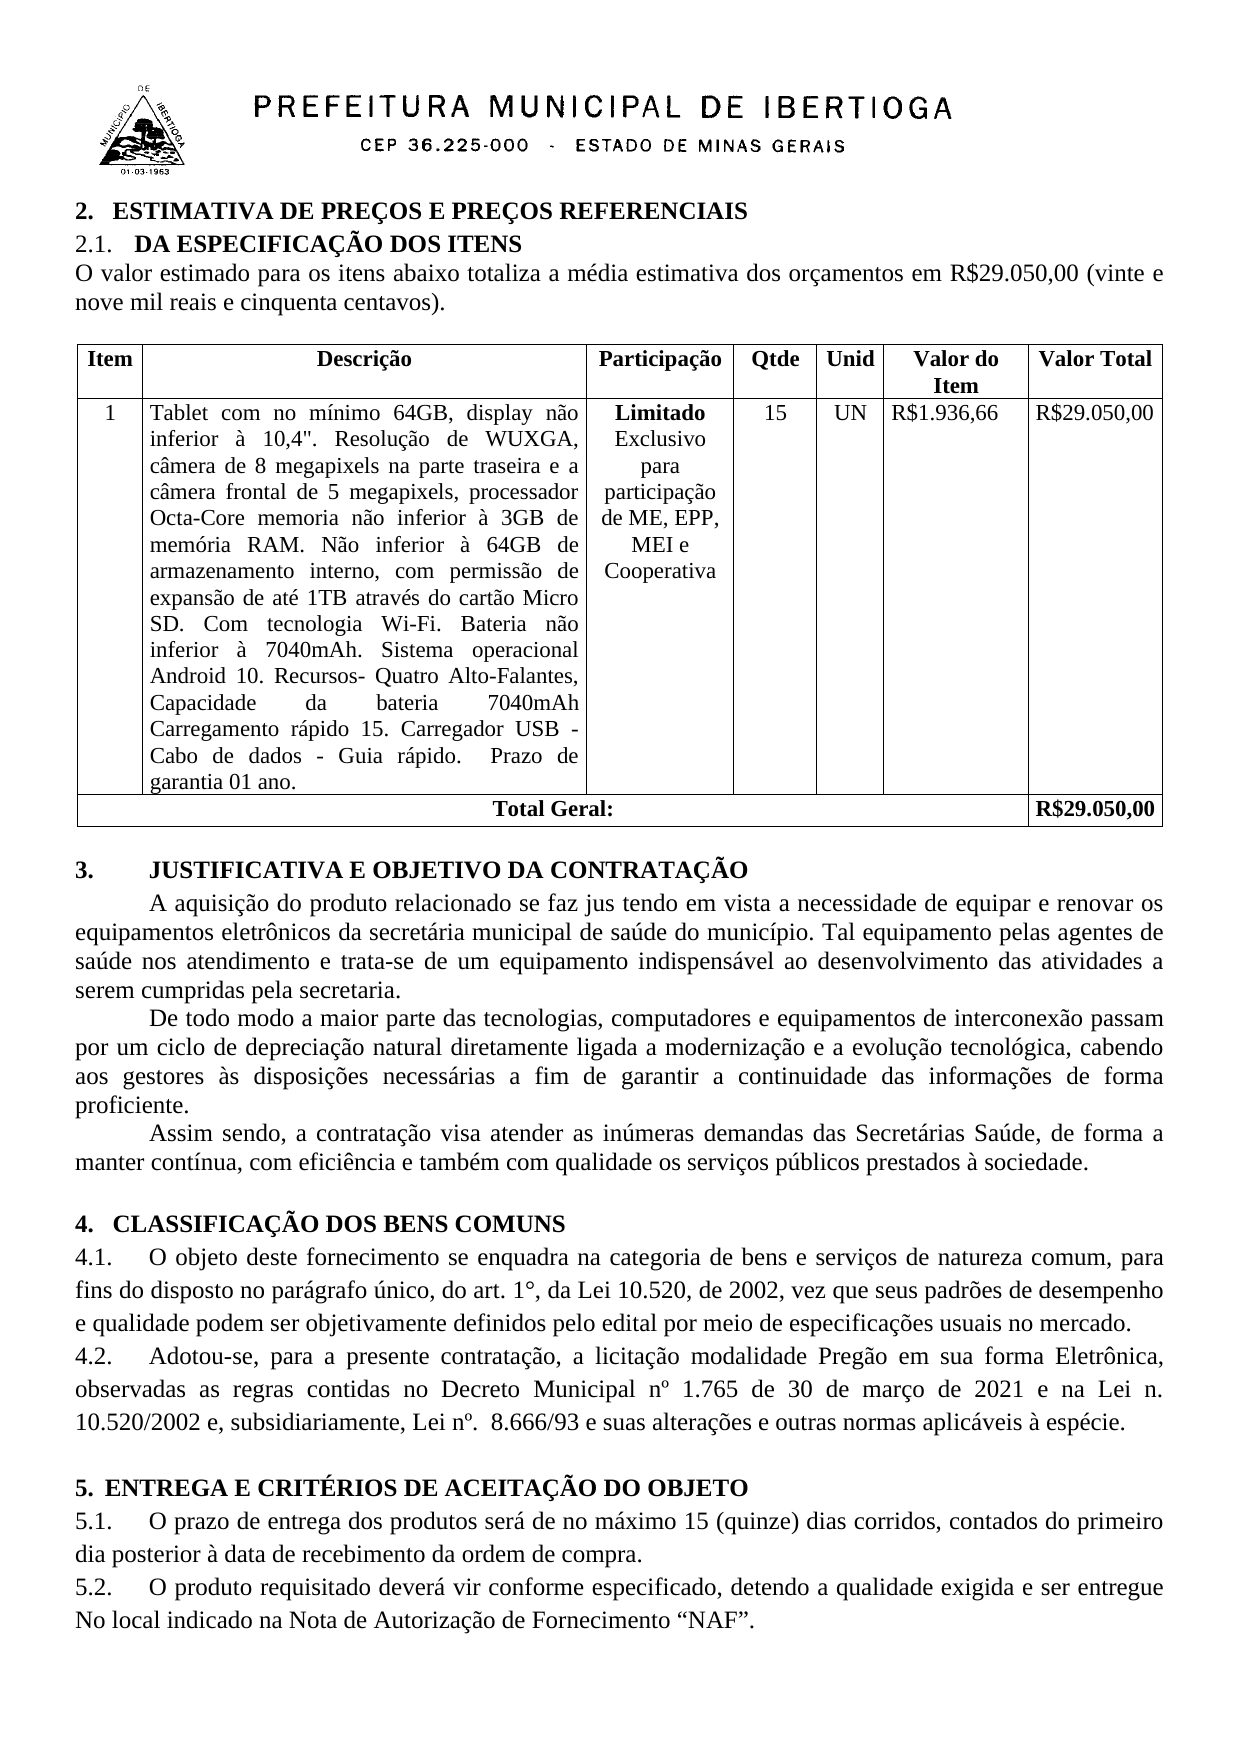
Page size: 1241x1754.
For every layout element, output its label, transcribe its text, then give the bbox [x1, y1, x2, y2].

table_header Participação [587, 345, 733, 398]
table_cell R$1.936,66 [884, 399, 1028, 794]
table_header Valor Total [1029, 345, 1162, 398]
list O objeto deste fornecimento se enquadra na categoria de bens e serviços de natureza comum, para fins do disposto no parágrafo único, do art. 1°, da Lei 10.520, de 2002, vez que seus padrões de desempenho e qualidade podem ser objetivamente definidos pelo edital por meio de especificações usuais no mercado. [75, 1242, 1165, 1337]
table_cell UN [817, 399, 883, 794]
table_header Qtde [734, 345, 816, 398]
list Adotou-se, para a presente contratação, a licitação modalidade Pregão em sua forma Eletrônica, observadas as regras contidas no Decreto Municipal nº 1.765 de 30 de março de 2021 e na Lei n. 10.520/2002 e, subsidiariamente, Lei nº. 8.666/93 e suas alterações e outras normas aplicáveis à espécie. [75, 1341, 1165, 1436]
table_header Item [78, 345, 142, 398]
list ENTREGA E CRITÉRIOS DE ACEITAÇÃO DO OBJETO [75, 1473, 1165, 1502]
table_cell 15 [734, 399, 816, 794]
table_cell R$29.050,00 [1029, 795, 1162, 826]
table_cell Limitado Exclusivo para participação de ME, EPP, MEI e Cooperativa [587, 399, 733, 794]
table_cell R$29.050,00 [1029, 399, 1162, 794]
list O produto requisitado deverá vir conforme especificado, detendo a qualidade exigida e ser entregue No local indicado na Nota de Autorização de Fornecimento “NAF”. [75, 1572, 1165, 1634]
table_cell Tablet com no mínimo 64GB, display não inferior à 10,4". Resolução de WUXGA, câmera de 8 megapixels na parte traseira e a câmera frontal de 5 megapixels, processador Octa-Core memoria não inferior à 3GB de memória RAM. Não inferior à 64GB de armazenamento interno, com permissão de expansão de até 1TB através do cartão Micro SD. Com tecnologia Wi-Fi. Bateria não inferior à 7040mAh. Sistema operacional Android 10. Recursos- Quatro Alto-Falantes, Capacidade da bateria 7040mAh Carregamento rápido 15. Carregador USB - Cabo de dados - Guia rápido. Prazo de garantia 01 ano. [143, 399, 586, 794]
text Assim sendo, a contratação visa atender as inúmeras demandas das Secretárias Saúde, de forma a manter contínua, com eficiência e também com qualidade os serviços públicos prestados à sociedade. [75, 1118, 1165, 1176]
list ESTIMATIVA DE PREÇOS E PREÇOS REFERENCIAIS [75, 196, 1168, 225]
list CLASSIFICAÇÃO DOS BENS COMUNS [75, 1209, 1165, 1238]
list DA ESPECIFICAÇÃO DOS ITENS [75, 229, 1165, 258]
list JUSTIFICATIVA E OBJETIVO DA CONTRATAÇÃO [75, 855, 1165, 884]
table_cell Total Geral: [78, 795, 1028, 826]
text De todo modo a maior parte das tecnologias, computadores e equipamentos de interconexão passam por um ciclo de depreciação natural diretamente ligada a modernização e a evolução tecnológica, cabendo aos gestores às disposições necessárias a fim de garantir a continuidade das informações de forma proficiente. [75, 1003, 1165, 1118]
table_header Descrição [143, 345, 586, 398]
table_header Valor do Item [884, 345, 1028, 398]
text O valor estimado para os itens abaixo totaliza a média estimativa dos orçamentos em R$29.050,00 (vinte e nove mil reais e cinquenta centavos). [75, 258, 1165, 316]
list O prazo de entrega dos produtos será de no máximo 15 (quinze) dias corridos, contados do primeiro dia posterior à data de recebimento da ordem de compra. [75, 1506, 1165, 1568]
table_header Unid [817, 345, 883, 398]
text A aquisição do produto relacionado se faz jus tendo em vista a necessidade de equipar e renovar os equipamentos eletrônicos da secretária municipal de saúde do município. Tal equipamento pelas agentes de saúde nos atendimento e trata-se de um equipamento indispensável ao desenvolvimento das atividades a serem cumpridas pela secretaria. [75, 888, 1165, 1003]
table_cell 1 [78, 399, 142, 794]
